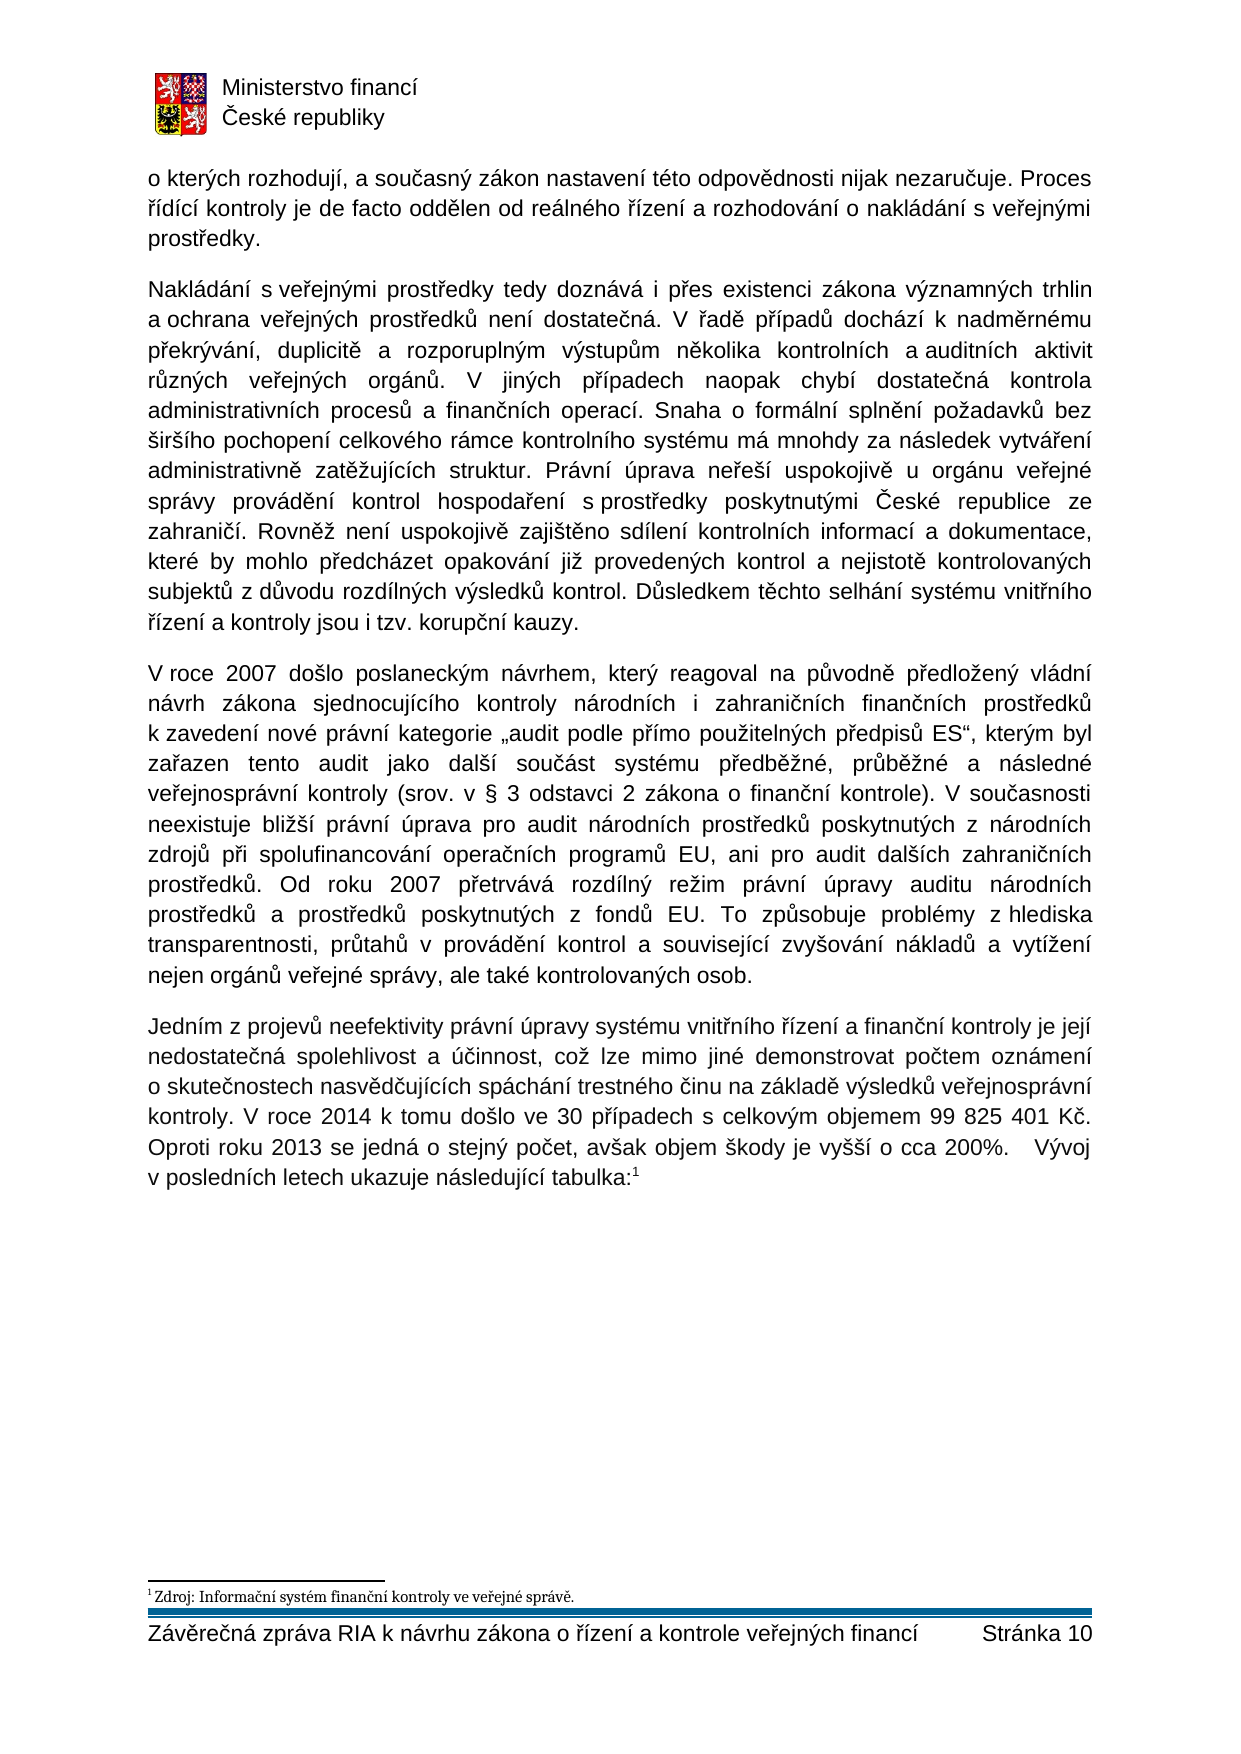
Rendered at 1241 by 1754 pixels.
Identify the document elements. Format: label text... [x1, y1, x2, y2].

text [148, 165, 1092, 251]
picture [155, 73, 207, 137]
text V roce 2007 došlo poslaneckým návrhem, který reagoval na původně předložený vládní návrh zákona sjednocujícího kontroly národních i zahraničních finančních prostředků k zavedení nové právní kategorie „audit podle přímo použitelných předpisů ES“, kterým byl zařazen tento audit jako další součást systému předběžné, průběžné a následné veřejnosprávní kontroly (srov. v § 3 odstavci 2 zákona o finanční kontrole). V současnosti neexistuje bližší právní úprava pro audit národních prostředků poskytnutých z národních zdrojů při spolufinancování operačních programů EU, ani pro audit dalších zahraničních prostředků. Od roku 2007 přetrvává rozdílný režim právní úpravy auditu národních prostředků a prostředků poskytnutých z fondů EU. To způsobuje problémy z hlediska transparentnosti, průtahů v provádění kontrol a související zvyšování nákladů a vytížení nejen orgánů veřejné správy, ale také kontrolovaných osob. [148, 659, 1092, 988]
text Nakládání s veřejnými prostředky tedy doznává i přes existenci zákona významných trhlin a ochrana veřejných prostředků není dostatečná. V řadě případů dochází k nadměrnému překrývání, duplicitě a rozporuplným výstupům několika kontrolních a auditních aktivit různých veřejných orgánů. V jiných případech naopak chybí dostatečná kontrola administrativních procesů a finančních operací. Snaha o formální splnění požadavků bez širšího pochopení celkového rámce kontrolního systému má mnohdy za následek vytváření administrativně zatěžujících struktur. Právní úprava neřeší uspokojivě u orgánu veřejné správy provádění kontrol hospodaření s prostředky poskytnutými České republice ze zahraničí. Rovněž není uspokojivě zajištěno sdílení kontrolních informací a dokumentace, které by mohlo předcházet opakování již provedených kontrol a nejistotě kontrolovaných subjektů z důvodu rozdílných výsledků kontrol. Důsledkem těchto selhání systému vnitřního řízení a kontroly jsou i tzv. korupční kauzy. [148, 276, 1092, 635]
text Jedním z projevů neefektivity právní úpravy systému vnitřního řízení a finanční kontroly je její nedostatečná spolehlivost a účinnost, což lze mimo jiné demonstrovat počtem oznámení o skutečnostech nasvědčujících spáchání trestného činu na základě výsledků veřejnosprávní kontroly. V roce 2014 k tomu došlo ve 30 případech s celkovým objemem 99 825 401 Kč. Oproti roku 2013 se jedná o stejný počet, avšak objem škody je vyšší o cca 200%. Vývoj v posledních letech ukazuje následující tabulka: [148, 1013, 1092, 1190]
